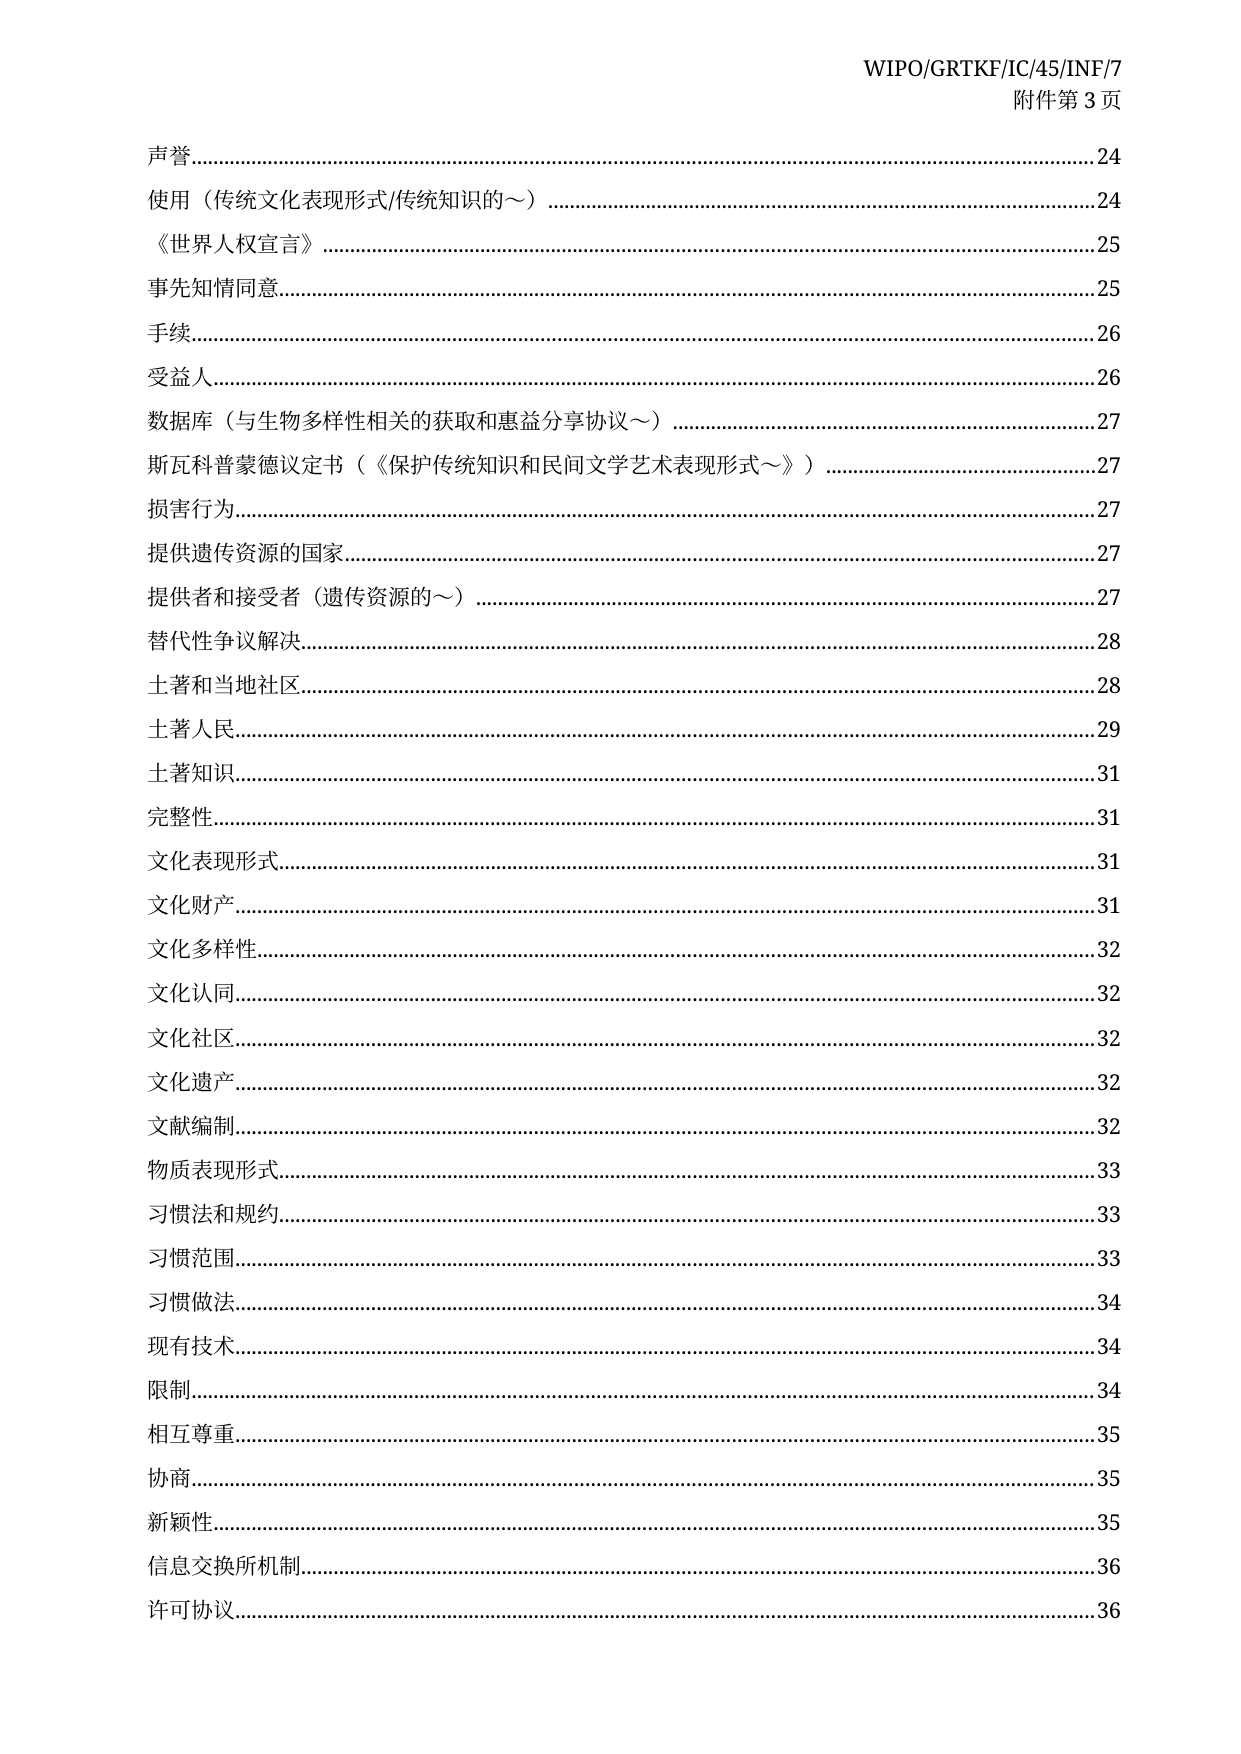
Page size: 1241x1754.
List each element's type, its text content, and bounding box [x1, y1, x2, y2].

text 斯瓦科普蒙德议定书（《保护传统知识和民间文学艺术表现形式～》） 27 [148, 448, 1122, 479]
text 土著人民 29 [148, 712, 1122, 744]
text 习惯范围 33 [148, 1241, 1122, 1273]
text 相互尊重 35 [148, 1417, 1122, 1449]
text 协商 35 [148, 1461, 1122, 1493]
text 现有技术 34 [148, 1329, 1122, 1361]
text 声誉 24 [148, 139, 1122, 171]
text 提供遗传资源的国家 27 [148, 536, 1122, 568]
text 使用（传统文化表现形式/传统知识的～） 24 [148, 183, 1122, 215]
text 提供者和接受者（遗传资源的～） 27 [148, 580, 1122, 612]
text 完整性 31 [148, 800, 1122, 832]
text 受益人 26 [148, 360, 1122, 391]
text 许可协议 36 [148, 1593, 1122, 1625]
text 文化社区 32 [148, 1021, 1122, 1052]
text 习惯法和规约 33 [148, 1197, 1122, 1228]
text 新颖性 35 [148, 1505, 1122, 1537]
text 数据库（与生物多样性相关的获取和惠益分享协议～） 27 [148, 404, 1122, 435]
text 文化多样性 32 [148, 933, 1122, 964]
text 文化认同 32 [148, 977, 1122, 1008]
text 文化财产 31 [148, 888, 1122, 920]
text 手续 26 [148, 316, 1122, 347]
text 文化遗产 32 [148, 1065, 1122, 1096]
text 替代性争议解决 28 [148, 624, 1122, 656]
text 土著知识 31 [148, 756, 1122, 788]
text 限制 34 [148, 1373, 1122, 1405]
text 损害行为 27 [148, 492, 1122, 523]
text 文献编制 32 [148, 1109, 1122, 1140]
text 《世界人权宣言》 25 [148, 228, 1122, 259]
text 信息交换所机制 36 [148, 1549, 1122, 1581]
text 文化表现形式 31 [148, 844, 1122, 876]
text 物质表现形式 33 [148, 1153, 1122, 1184]
text 事先知情同意 25 [148, 272, 1122, 303]
text 土著和当地社区 28 [148, 668, 1122, 700]
text 习惯做法 34 [148, 1285, 1122, 1317]
